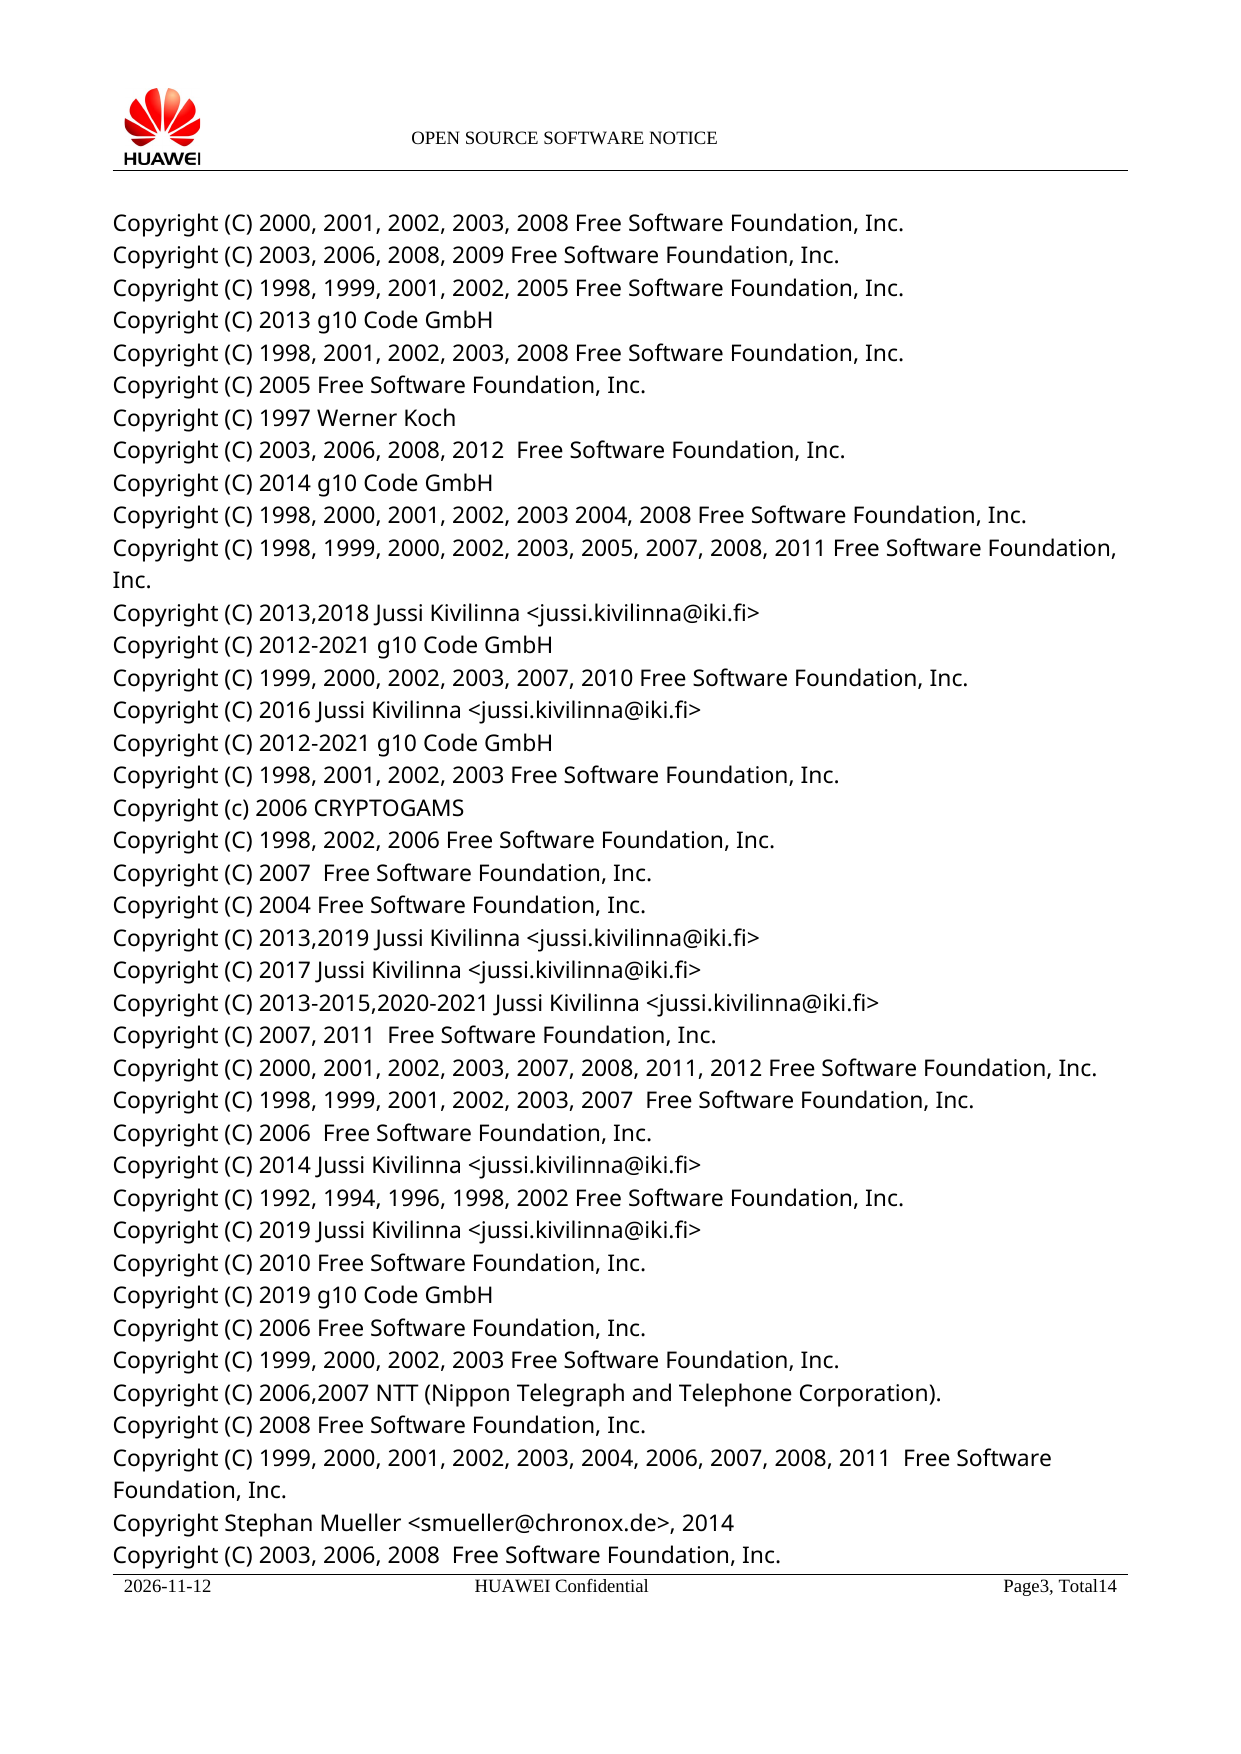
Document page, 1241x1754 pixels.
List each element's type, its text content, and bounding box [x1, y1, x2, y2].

picture [124, 88, 201, 165]
